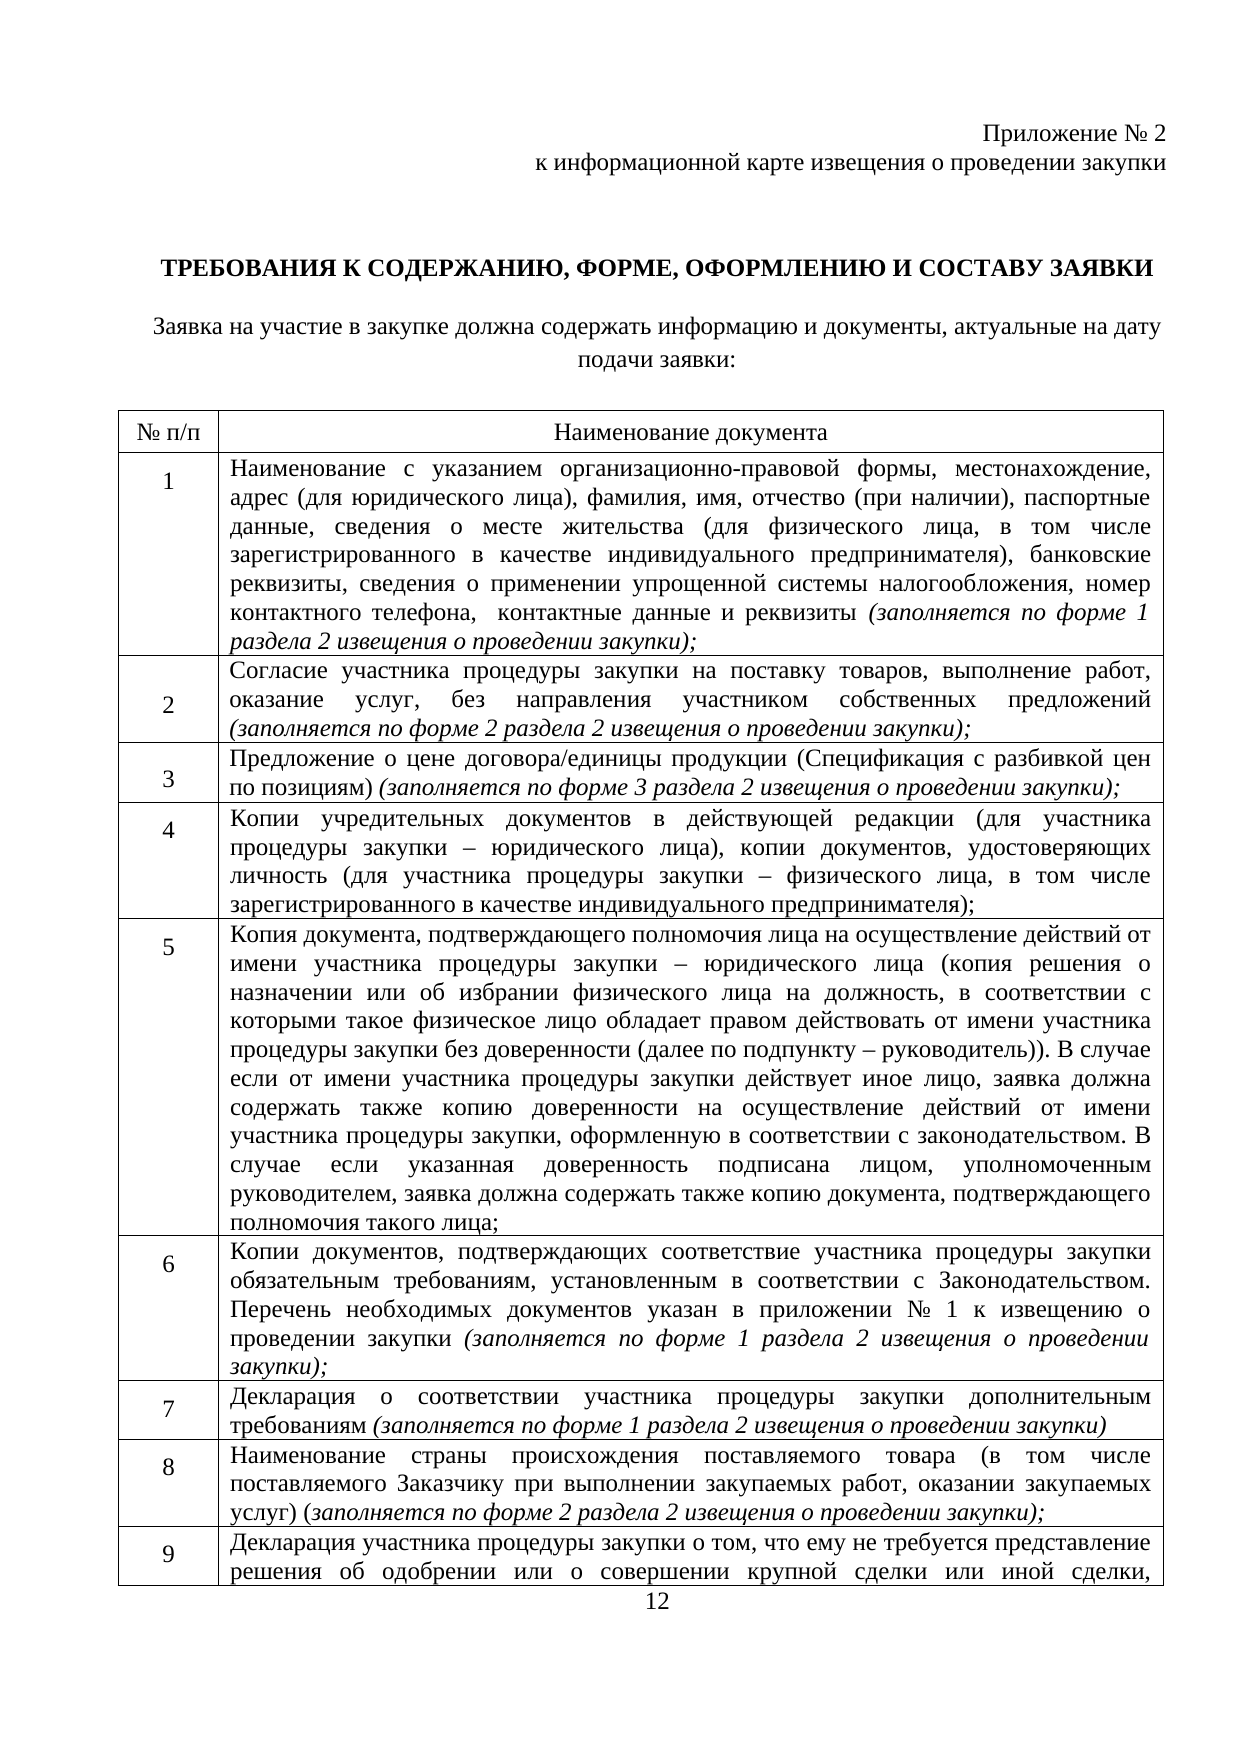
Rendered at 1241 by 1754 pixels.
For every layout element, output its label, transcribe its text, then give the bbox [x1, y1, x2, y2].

table_cell 7 [119, 1381, 218, 1439]
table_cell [219, 1527, 1163, 1584]
table_cell 1 [119, 453, 218, 654]
table_cell Копии учредительных документов в действующей редакции (для участника процедуры закупки – юридического лица), копии документов, удостоверяющих личность (для участника процедуры закупки – физического лица, в том числе зарегистрированного в качестве индивидуального предпринимателя); [219, 803, 1163, 918]
table_cell Предложение о цене договора/единицы продукции (Спецификация с разбивкой цен по позициям) (заполняется по форме 3 раздела 2 извещения о проведении закупки); [219, 743, 1163, 802]
text ТРЕБОВАНИЯ К СОДЕРЖАНИЮ, ФОРМЕ, ОФОРМЛЕНИЮ И СОСТАВУ ЗАЯВКИ [148, 253, 1166, 282]
table_cell 2 [119, 656, 218, 742]
table_cell Согласие участника процедуры закупки на поставку товаров, выполнение работ, оказание услуг, без направления участником собственных предложений (заполняется по форме 2 раздела 2 извещения о проведении закупки); [219, 656, 1163, 742]
table_cell Декларация о соответствии участника процедуры закупки дополнительным требованиям (заполняется по форме 1 раздела 2 извещения о проведении закупки) [219, 1381, 1163, 1439]
table_cell 8 [119, 1440, 218, 1526]
table_header № п/п [119, 411, 218, 452]
table_cell Наименование с указанием организационно-правовой формы, местонахождение, адрес (для юридического лица), фамилия, имя, отчество (при наличии), паспортные данные, сведения о месте жительства (для физического лица, в том числе зарегистрированного в качестве индивидуального предпринимателя), банковские реквизиты, сведения о применении упрощенной системы налогообложения, номер контактного телефона, контактные данные и реквизиты (заполняется по форме 1 раздела 2 извещения о проведении закупки); [219, 453, 1163, 654]
table_cell Наименование страны происхождения поставляемого товара (в том числе поставляемого Заказчику при выполнении закупаемых работ, оказании закупаемых услуг) (заполняется по форме 2 раздела 2 извещения о проведении закупки); [219, 1440, 1163, 1526]
table_cell Копия документа, подтверждающего полномочия лица на осуществление действий от имени участника процедуры закупки – юридического лица (копия решения о назначении или об избрании физического лица на должность, в соответствии с которыми такое физическое лицо обладает правом действовать от имени участника процедуры закупки без доверенности (далее по подпункту – руководитель)). В случае если от имени участника процедуры закупки действует иное лицо, заявка должна содержать также копию доверенности на осуществление действий от имени участника процедуры закупки, оформленную в соответствии с законодательством. В случае если указанная доверенность подписана лицом, уполномоченным руководителем, заявка должна содержать также копию документа, подтверждающего полномочия такого лица; [219, 919, 1163, 1235]
table_header Наименование документа [219, 411, 1163, 452]
table_cell Копии документов, подтверждающих соответствие участника процедуры закупки обязательным требованиям, установленным в соответствии с Законодательством. Перечень необходимых документов указан в приложении № 1 к извещению о проведении закупки (заполняется по форме 1 раздела 2 извещения о проведении закупки); [219, 1236, 1163, 1380]
table_cell 3 [119, 743, 218, 802]
text Заявка на участие в закупке должна содержать информацию и документы, актуальные на дату подачи заявки: [148, 311, 1166, 373]
table_cell 6 [119, 1236, 218, 1380]
table_cell 4 [119, 803, 218, 918]
table_cell 9 [119, 1527, 218, 1584]
table_cell 5 [119, 919, 218, 1235]
text Приложение № 2 [148, 118, 1166, 147]
text к информационной карте извещения о проведении закупки [148, 147, 1166, 176]
